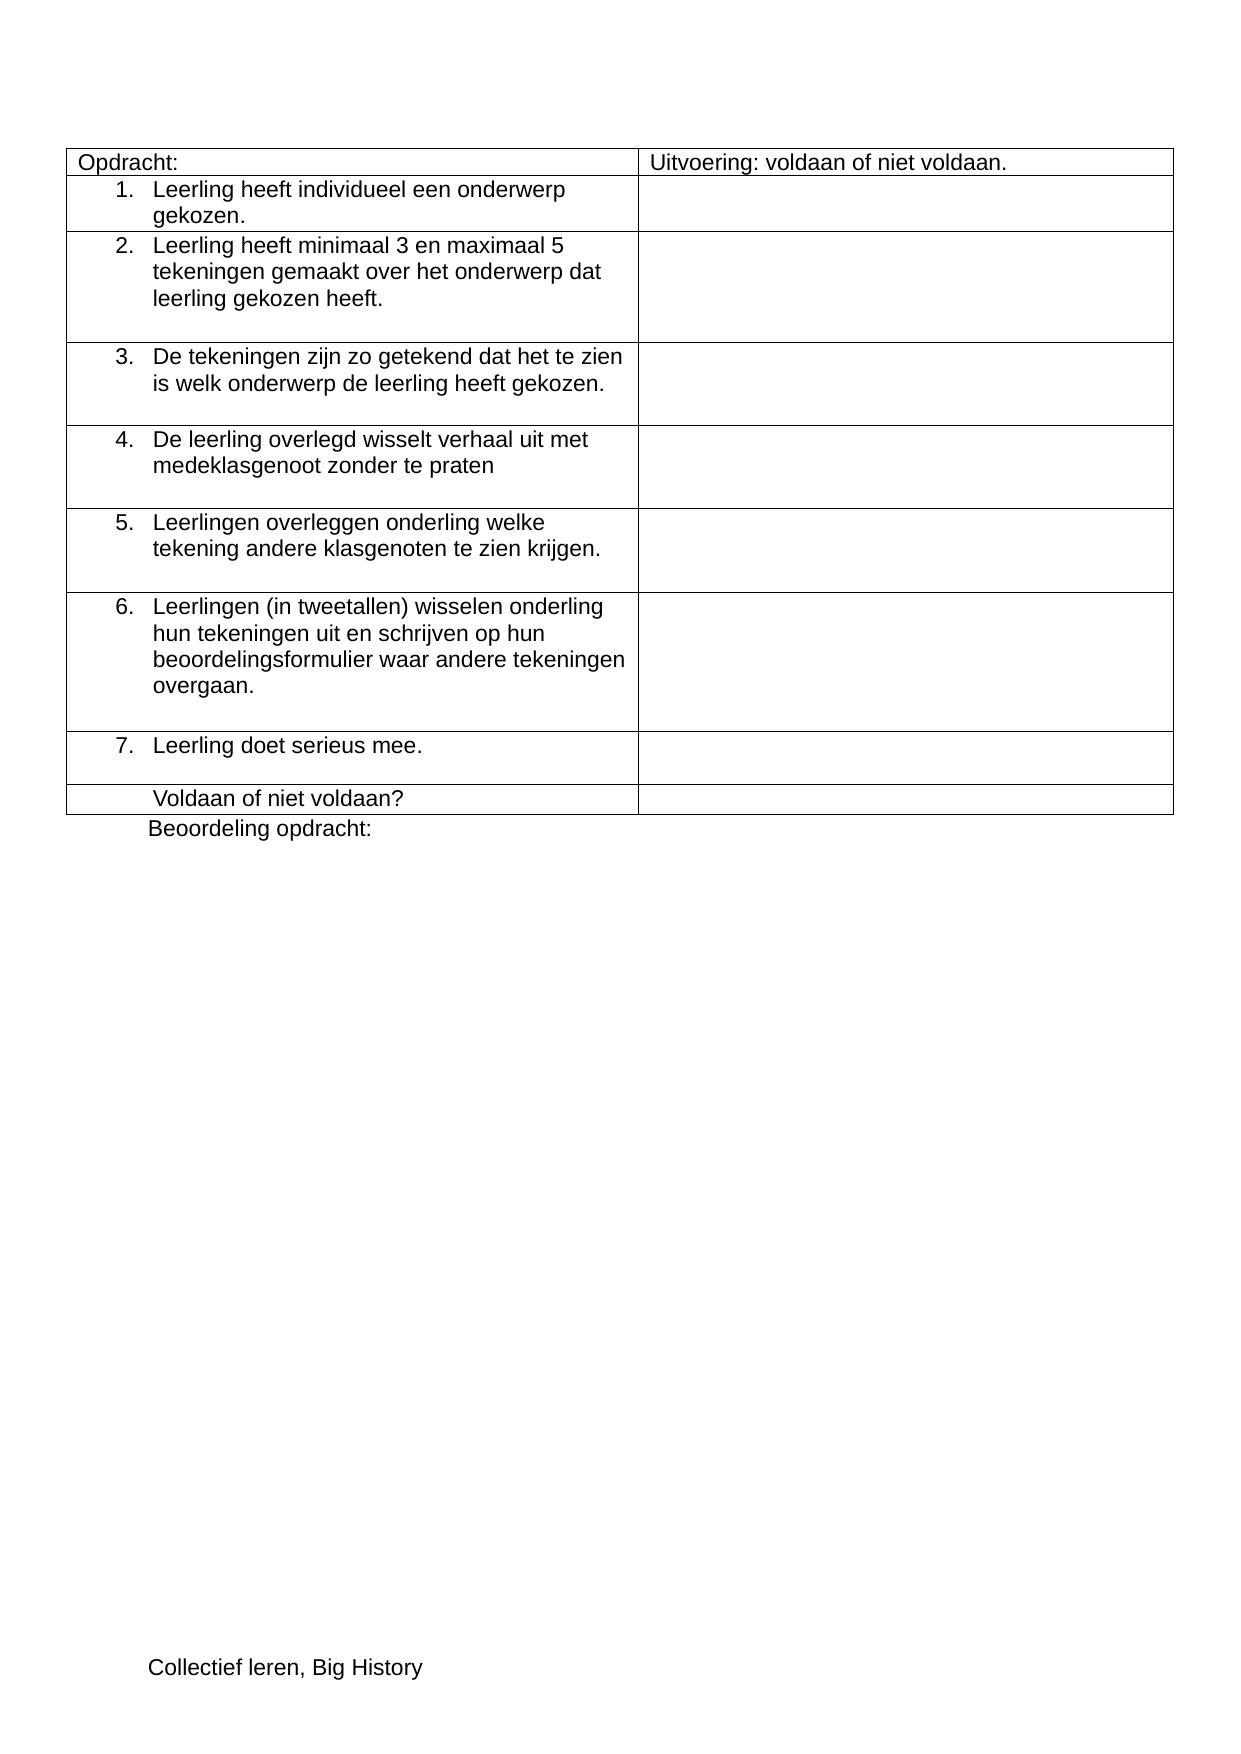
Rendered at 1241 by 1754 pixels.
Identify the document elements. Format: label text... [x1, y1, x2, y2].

table_cell Leerlingen overleggen onderling welke tekening andere klasgenoten te zien krijgen. [67, 509, 638, 592]
table_cell [639, 785, 1173, 813]
table_header Opdracht: [67, 149, 638, 175]
table_header Uitvoering: voldaan of niet voldaan. [639, 149, 1173, 175]
table_cell [639, 232, 1173, 342]
table_cell De leerling overlegd wisselt verhaal uit met medeklasgenoot zonder te praten [67, 426, 638, 508]
table_cell Leerling doet serieus mee. [67, 732, 638, 784]
text Beoordeling opdracht: [148, 815, 1093, 841]
table_cell Leerling heeft individueel een onderwerp gekozen. [67, 176, 638, 231]
table_cell Leerling heeft minimaal 3 en maximaal 5 tekeningen gemaakt over het onderwerp dat leerling gekozen heeft. [67, 232, 638, 342]
table_cell De tekeningen zijn zo getekend dat het te zien is welk onderwerp de leerling heeft gekozen. [67, 343, 638, 425]
table_cell [639, 732, 1173, 784]
table_cell Leerlingen (in tweetallen) wisselen onderling hun tekeningen uit en schrijven op hun beoordelingsformulier waar andere tekeningen overgaan. [67, 593, 638, 731]
table_cell [639, 509, 1173, 592]
table_cell [639, 593, 1173, 731]
table_cell [639, 426, 1173, 508]
table_cell [639, 176, 1173, 231]
table_cell Voldaan of niet voldaan? [67, 785, 638, 813]
table_cell [639, 343, 1173, 425]
